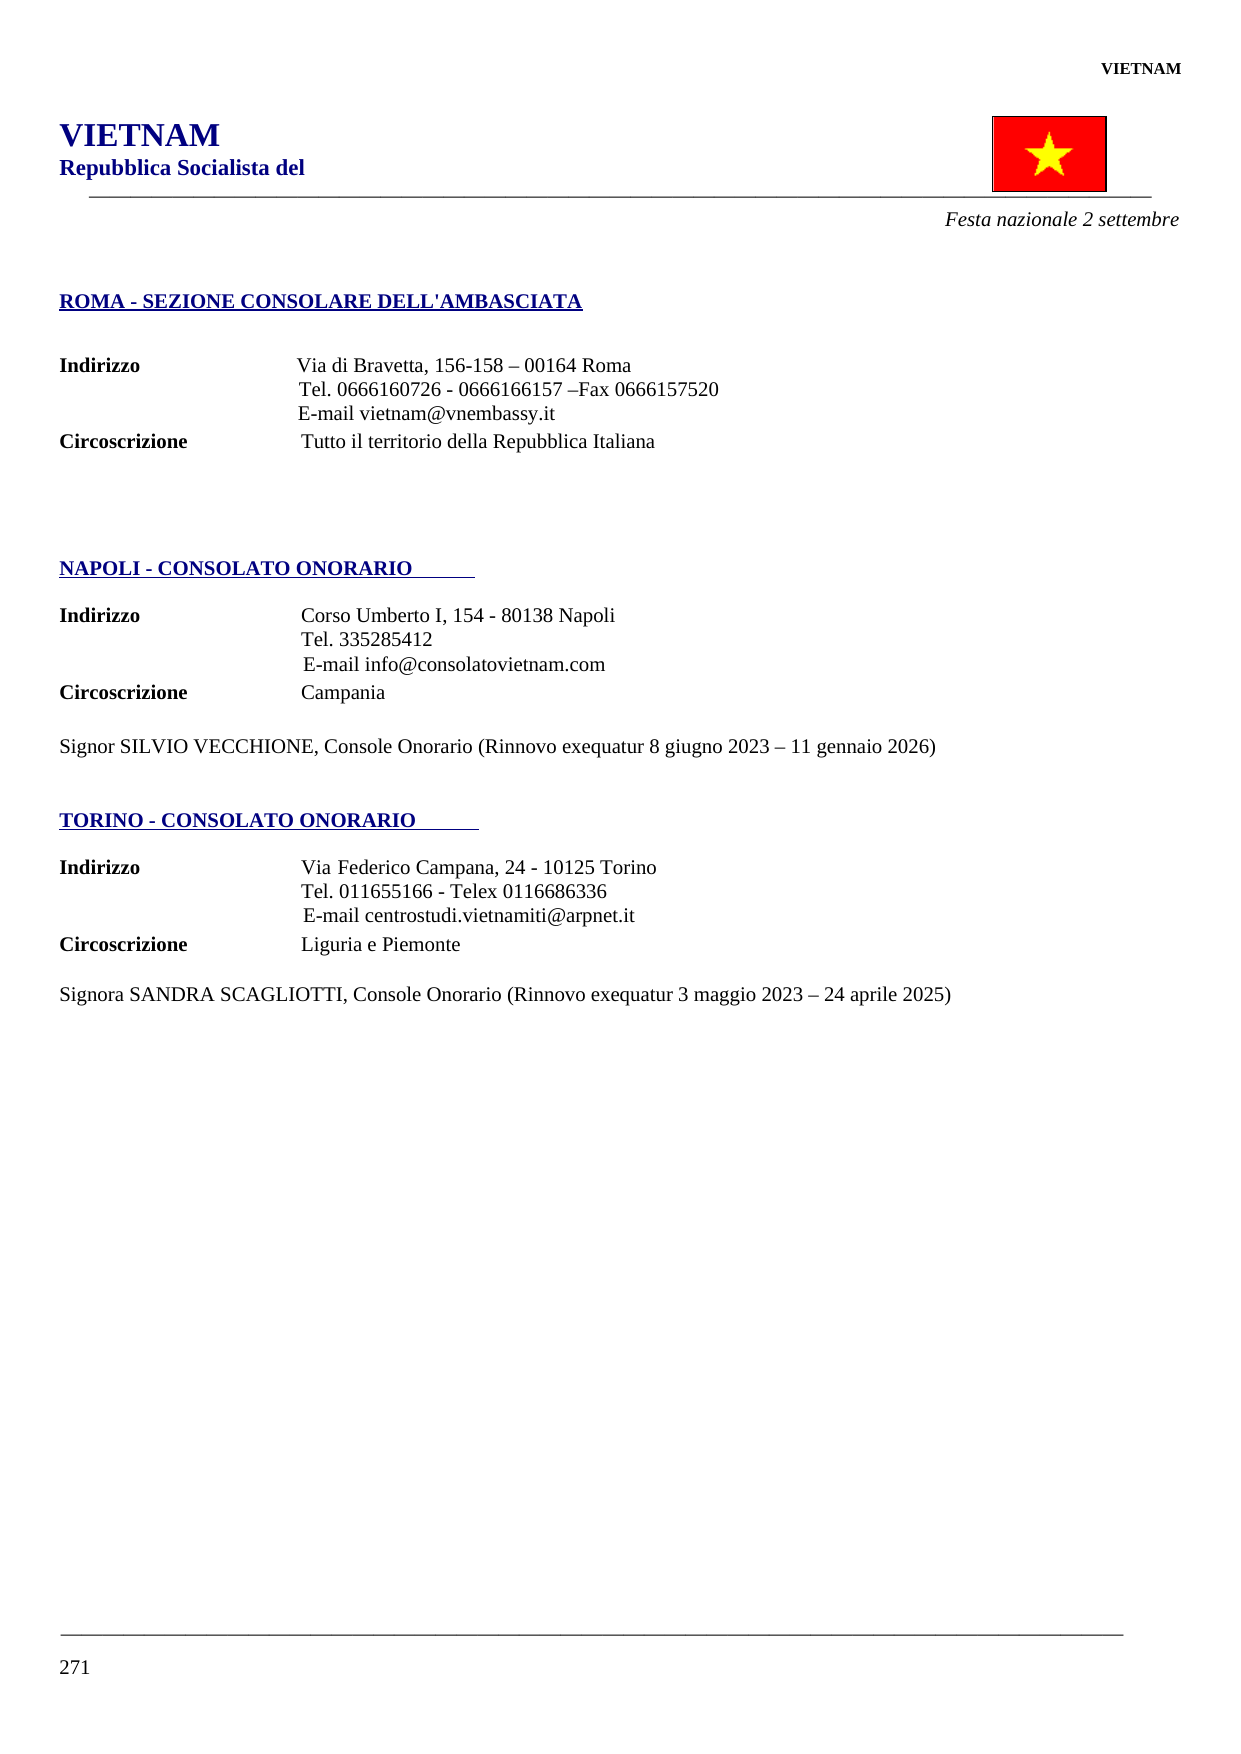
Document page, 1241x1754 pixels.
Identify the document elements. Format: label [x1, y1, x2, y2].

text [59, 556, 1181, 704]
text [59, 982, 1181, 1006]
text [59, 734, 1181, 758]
picture [993, 117, 1105, 191]
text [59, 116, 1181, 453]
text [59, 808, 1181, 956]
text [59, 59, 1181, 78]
